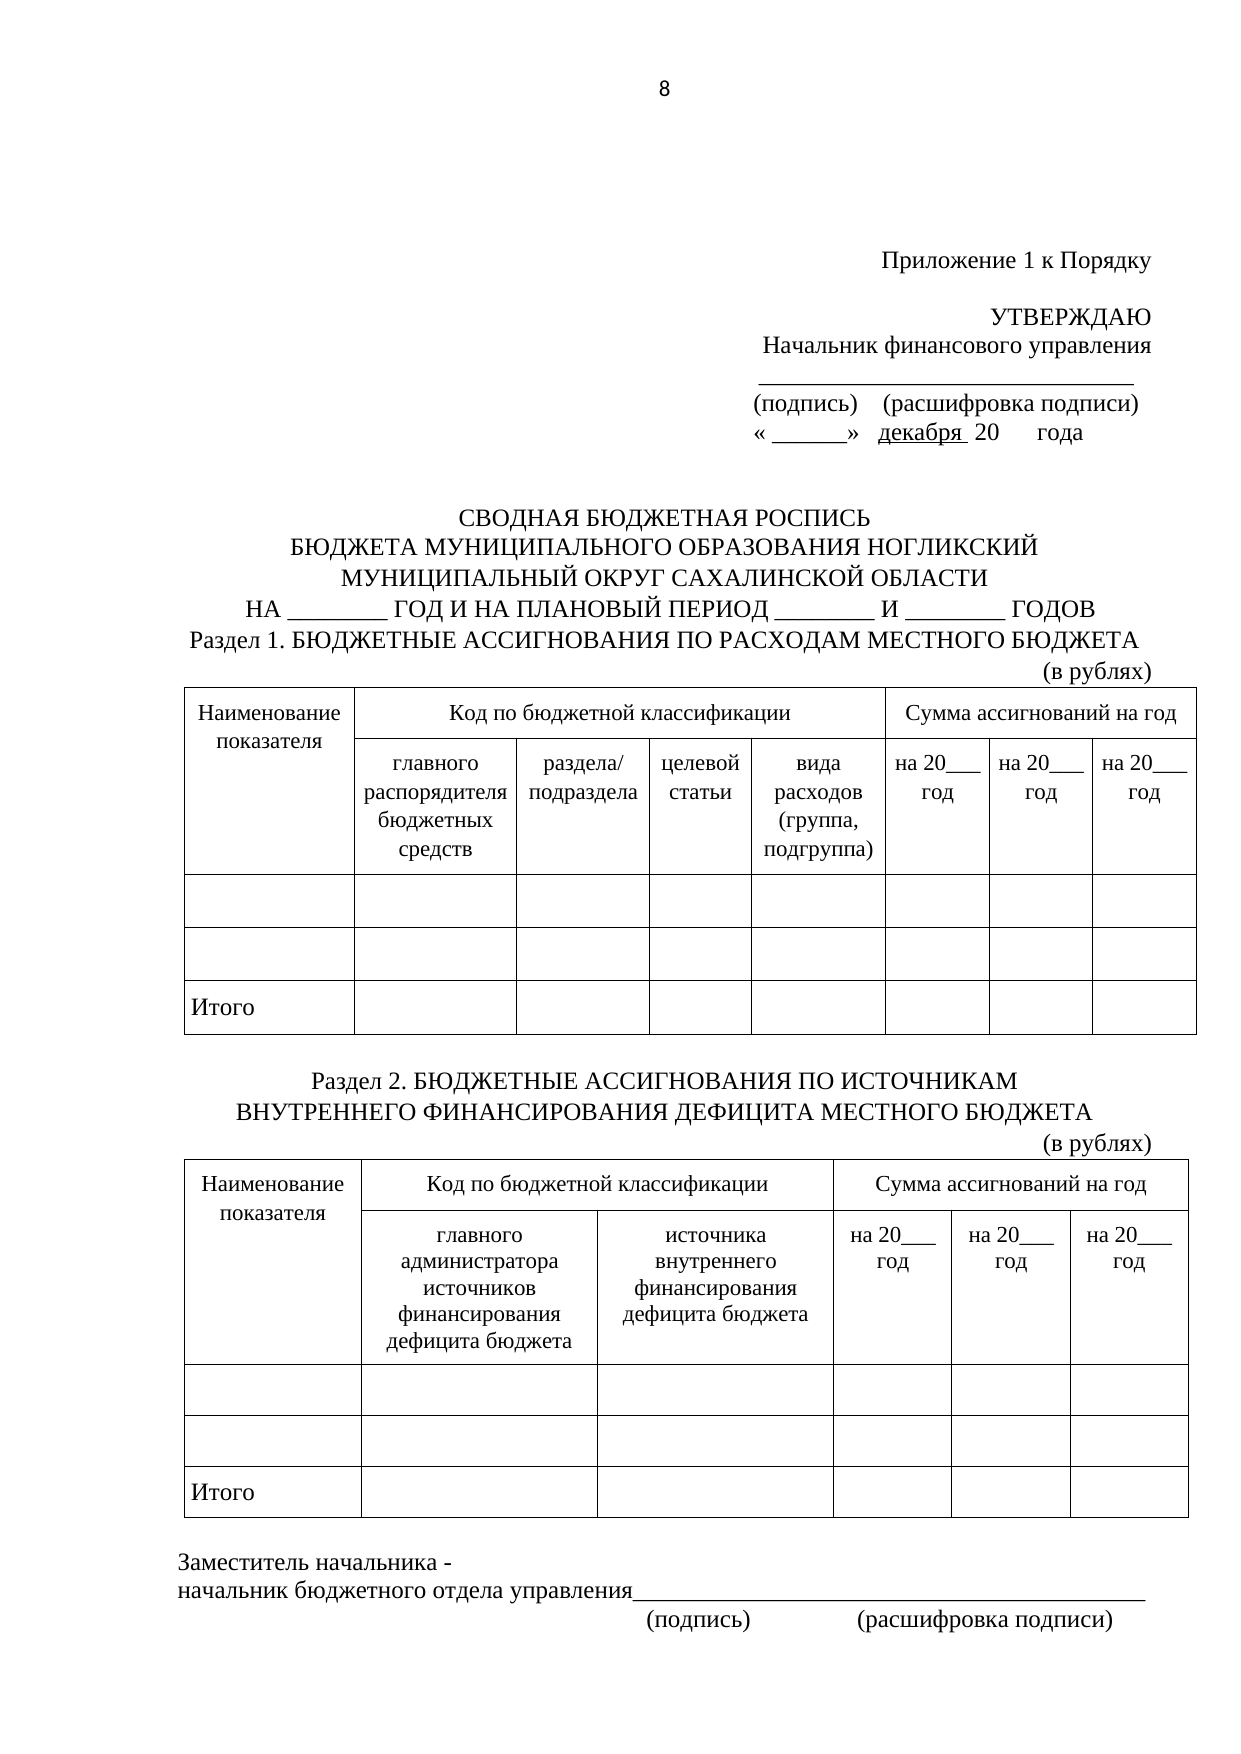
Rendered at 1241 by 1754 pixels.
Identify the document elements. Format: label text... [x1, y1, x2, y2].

text НА ________ ГОД И НА ПЛАНОВЫЙ ПЕРИОД ________ И ________ ГОДОВ [177, 594, 1152, 622]
table_cell [952, 1467, 1070, 1517]
table_cell на 20___ год [1093, 739, 1196, 874]
table_cell [834, 1365, 951, 1415]
table_cell [362, 1365, 597, 1415]
text (подпись) (расшифровка подписи) [177, 1604, 1152, 1633]
text Раздел 2. БЮДЖЕТНЫЕ АССИГНОВАНИЯ ПО ИСТОЧНИКАМ [177, 1066, 1152, 1094]
table_cell [1071, 1365, 1188, 1415]
table_header Код по бюджетной классификации [355, 688, 885, 738]
text Раздел 1. БЮДЖЕТНЫЕ АССИГНОВАНИЯ ПО РАСХОДАМ МЕСТНОГО БЮДЖЕТА [177, 625, 1152, 653]
table_cell главного распорядителя бюджетных средств [355, 739, 516, 874]
table_cell [650, 981, 751, 1034]
table_cell [650, 875, 751, 927]
table_header Сумма ассигнований на год [886, 688, 1196, 738]
table_cell [952, 1416, 1070, 1466]
table_cell [1093, 981, 1196, 1034]
table_cell [752, 981, 885, 1034]
table_cell [752, 928, 885, 980]
table_cell [185, 1365, 361, 1415]
table_header Сумма ассигнований на год [834, 1160, 1188, 1209]
text (в рублях) [177, 1128, 1152, 1157]
table_cell на 20___ год [834, 1211, 951, 1364]
table_cell на 20___ год [886, 739, 989, 874]
table_cell [185, 1416, 361, 1466]
table_cell [834, 1416, 951, 1466]
table_cell [185, 875, 354, 927]
table_cell вида расходов (группа, подгруппа) [752, 739, 885, 874]
table_cell [990, 928, 1092, 980]
table_cell [598, 1416, 833, 1466]
table_cell на 20___ год [1071, 1211, 1188, 1364]
text (в рублях) [177, 656, 1152, 684]
table_cell [598, 1365, 833, 1415]
table_cell [517, 981, 649, 1034]
table_cell Итого [185, 1467, 361, 1517]
text « ______» декабря 20 года [177, 417, 1152, 445]
table_cell [1093, 875, 1196, 927]
table_cell [952, 1365, 1070, 1415]
text СВОДНАЯ БЮДЖЕТНАЯ РОСПИСЬ [177, 503, 1152, 532]
table_cell [517, 875, 649, 927]
text Приложение 1 к Порядку [177, 245, 1152, 274]
text УТВЕРЖДАЮ [177, 302, 1152, 330]
table_cell [886, 875, 989, 927]
table_header Наименование показателя [185, 688, 354, 874]
table_cell [886, 981, 989, 1034]
text БЮДЖЕТА МУНИЦИПАЛЬНОГО ОБРАЗОВАНИЯ НОГЛИКСКИЙ МУНИЦИПАЛЬНЫЙ ОКРУГ САХАЛИНСКОЙ ОБЛАСТИ [177, 532, 1152, 591]
table_cell [1071, 1416, 1188, 1466]
table_cell Итого [185, 981, 354, 1034]
table_cell [1093, 928, 1196, 980]
text ______________________________ [177, 359, 1152, 388]
table_cell главного администратора источников финансирования дефицита бюджета [362, 1211, 597, 1364]
table_cell [355, 875, 516, 927]
table_cell [598, 1467, 833, 1517]
table_header Наименование показателя [185, 1160, 361, 1364]
text начальник бюджетного отдела управления_________________________________________ [177, 1575, 1152, 1604]
table_cell на 20___ год [990, 739, 1092, 874]
table_cell целевой статьи [650, 739, 751, 874]
table_cell раздела/ подраздела [517, 739, 649, 874]
table_cell [990, 981, 1092, 1034]
table_cell на 20___ год [952, 1211, 1070, 1364]
text (подпись) (расшифровка подписи) [177, 388, 1152, 417]
table_cell [355, 981, 516, 1034]
table_cell [886, 928, 989, 980]
text Заместитель начальника - [177, 1547, 1152, 1575]
table_cell [362, 1467, 597, 1517]
text ВНУТРЕННЕГО ФИНАНСИРОВАНИЯ ДЕФИЦИТА МЕСТНОГО БЮДЖЕТА [177, 1097, 1152, 1126]
table_cell источника внутреннего финансирования дефицита бюджета [598, 1211, 833, 1364]
table_cell [355, 928, 516, 980]
table_header Код по бюджетной классификации [362, 1160, 833, 1209]
table_cell [1071, 1467, 1188, 1517]
table_cell [650, 928, 751, 980]
text Начальник финансового управления [177, 330, 1152, 359]
table_cell [517, 928, 649, 980]
table_cell [185, 928, 354, 980]
table_cell [362, 1416, 597, 1466]
table_cell [834, 1467, 951, 1517]
table_cell [752, 875, 885, 927]
table_cell [990, 875, 1092, 927]
